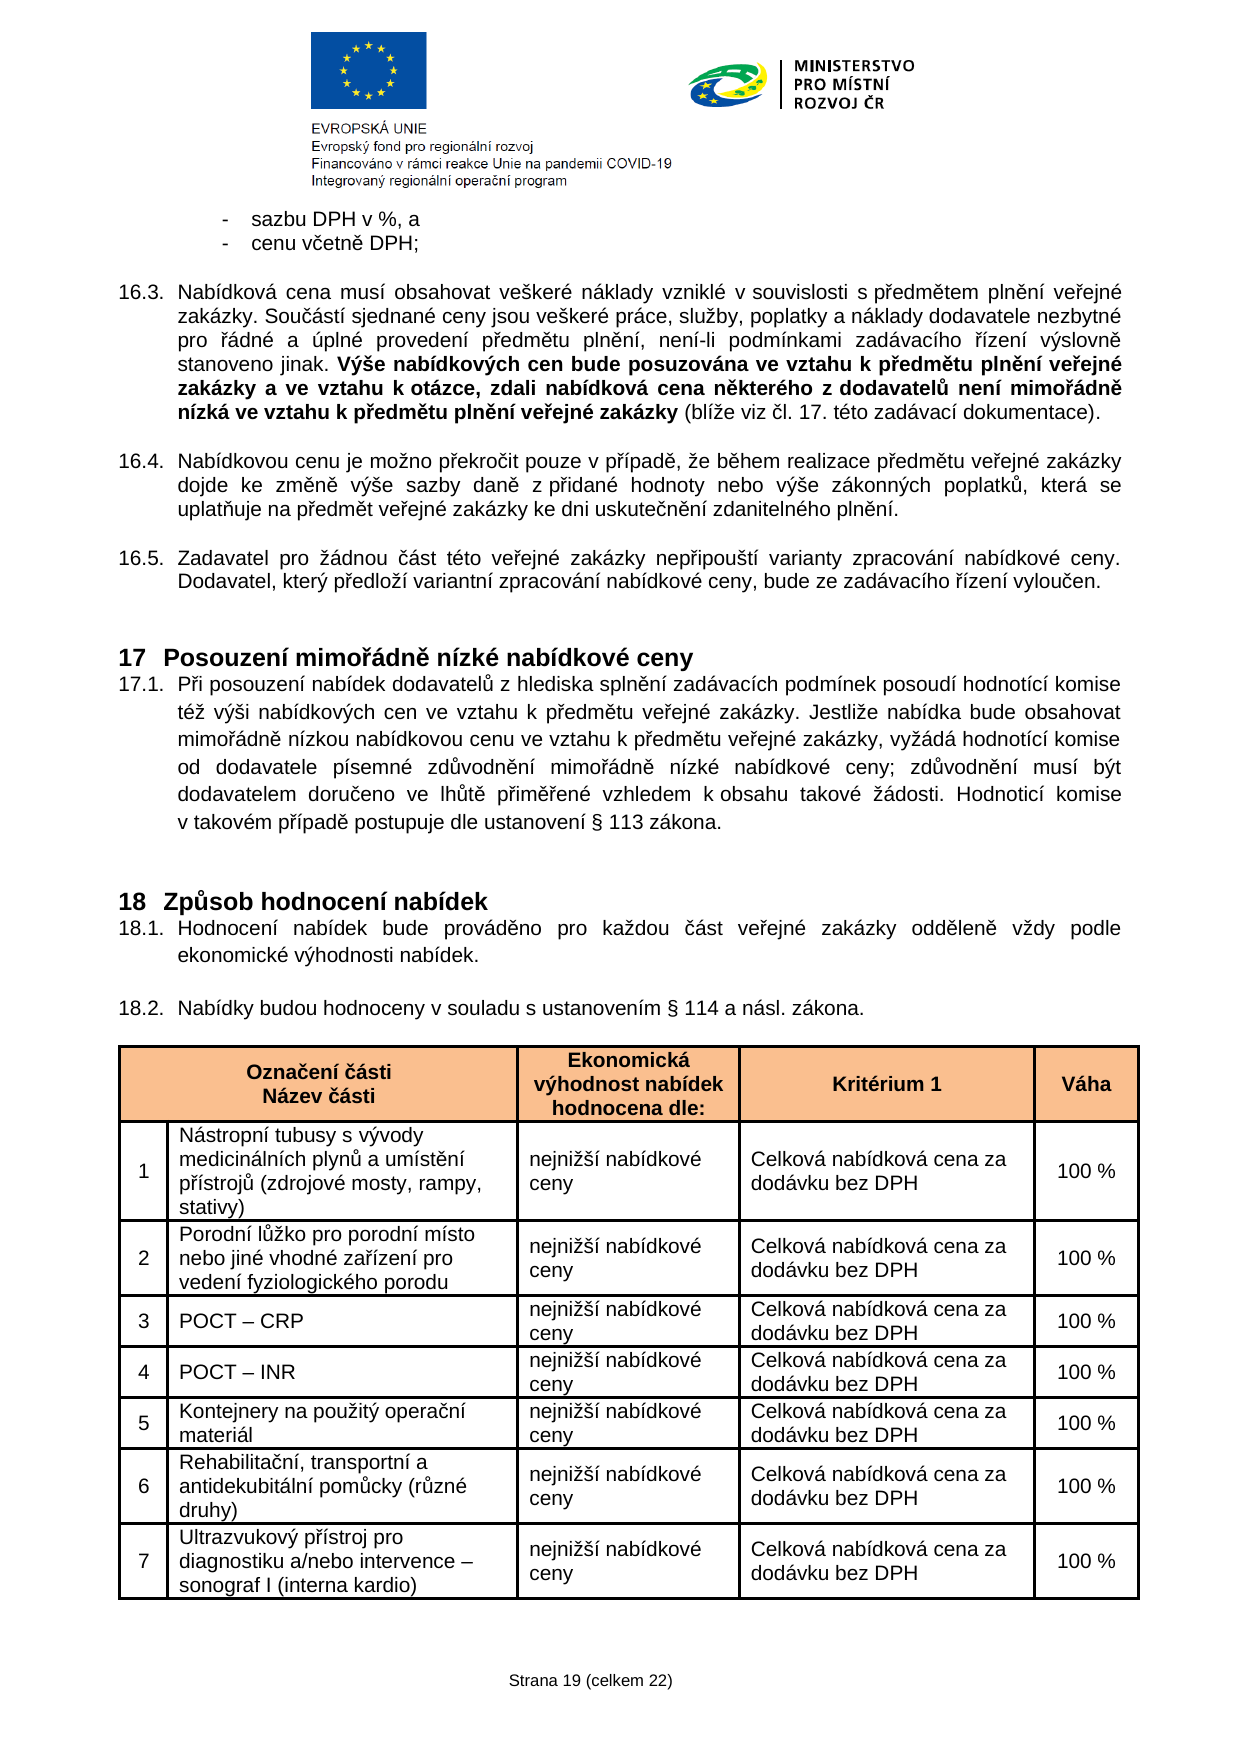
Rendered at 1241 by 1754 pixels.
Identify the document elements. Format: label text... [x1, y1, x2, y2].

table_cell 3 [121, 1297, 166, 1345]
subtitle Způsob hodnocení nabídek [118, 887, 1122, 916]
table_cell 2 [121, 1222, 166, 1294]
list Zadavatel pro žádnou část této veřejné zakázky nepřipouští varianty zpracování nabídkové ceny. Dodavatel, který předloží variantní zpracování nabídkové ceny, bude ze zadávacího řízení vyloučen. [118, 545, 1122, 593]
list Hodnocení nabídek bude prováděno pro každou část veřejné zakázky odděleně vždy podle ekonomické výhodnosti nabídek. [118, 916, 1122, 967]
table_cell nejnižší nabídkové ceny [519, 1399, 738, 1447]
table_cell 100 % [1036, 1348, 1137, 1396]
table_cell Rehabilitační, transportní a antidekubitální pomůcky (různé druhy) [169, 1450, 516, 1522]
table_header Označení části Název části [121, 1048, 516, 1120]
table_cell POCT – INR [169, 1348, 516, 1396]
subtitle Posouzení mimořádně nízké nabídkové ceny [118, 643, 1122, 672]
table_cell Ultrazvukový přístroj pro diagnostiku a/nebo intervence – sonograf I (interna kardio) [169, 1525, 516, 1597]
table_cell nejnižší nabídkové ceny [519, 1123, 738, 1219]
table_cell nejnižší nabídkové ceny [519, 1525, 738, 1597]
table_cell 4 [121, 1348, 166, 1396]
table_cell Celková nabídková cena za dodávku bez DPH [741, 1297, 1033, 1345]
table_cell Celková nabídková cena za dodávku bez DPH [741, 1348, 1033, 1396]
table_cell Celková nabídková cena za dodávku bez DPH [741, 1123, 1033, 1219]
table_cell Celková nabídková cena za dodávku bez DPH [741, 1399, 1033, 1447]
table_cell Celková nabídková cena za dodávku bez DPH [741, 1222, 1033, 1294]
table_cell nejnižší nabídkové ceny [519, 1297, 738, 1345]
table_cell 100 % [1036, 1123, 1137, 1219]
list Nabídkovou cenu je možno překročit pouze v případě, že během realizace předmětu veřejné zakázky dojde ke změně výše sazby daně z přidané hodnoty nebo výše zákonných poplatků, která se uplatňuje na předmět veřejné zakázky ke dni uskutečnění zdanitelného plnění. [118, 448, 1122, 520]
table_cell 100 % [1036, 1222, 1137, 1294]
text - cenu včetně DPH; [222, 231, 1122, 255]
table_header Ekonomická výhodnost nabídek hodnocena dle: [519, 1048, 738, 1120]
table_cell 100 % [1036, 1297, 1137, 1345]
table_cell Celková nabídková cena za dodávku bez DPH [741, 1450, 1033, 1522]
table_cell Celková nabídková cena za dodávku bez DPH [741, 1525, 1033, 1597]
table_cell nejnižší nabídkové ceny [519, 1222, 738, 1294]
table_header Kritérium 1 [741, 1048, 1033, 1120]
picture [300, 27, 922, 193]
table_cell Kontejnery na použitý operační materiál [169, 1399, 516, 1447]
table_cell 6 [121, 1450, 166, 1522]
table_cell Nástropní tubusy s vývody medicinálních plynů a umístění přístrojů (zdrojové mosty, rampy, stativy) [169, 1123, 516, 1219]
table_cell nejnižší nabídkové ceny [519, 1348, 738, 1396]
table_cell 5 [121, 1399, 166, 1447]
list Nabídky budou hodnoceny v souladu s ustanovením § 114 a násl. zákona. [118, 996, 1122, 1020]
text - sazbu DPH v %, a [222, 207, 1122, 231]
table_cell 100 % [1036, 1450, 1137, 1522]
table_cell 100 % [1036, 1525, 1137, 1597]
list Při posouzení nabídek dodavatelů z hlediska splnění zadávacích podmínek posoudí hodnotící komise též výši nabídkových cen ve vztahu k předmětu veřejné zakázky. Jestliže nabídka bude obsahovat mimořádně nízkou nabídkovou cenu ve vztahu k předmětu veřejné zakázky, vyžádá hodnotící komise od dodavatele písemné zdůvodnění mimořádně nízké nabídkové ceny; zdůvodnění musí být dodavatelem doručeno ve lhůtě přiměřené vzhledem k obsahu takové žádosti. Hodnoticí komise v takovém případě postupuje dle ustanovení § 113 zákona. [118, 672, 1122, 833]
table_cell Porodní lůžko pro porodní místo nebo jiné vhodné zařízení pro vedení fyziologického porodu [169, 1222, 516, 1294]
list Nabídková cena musí obsahovat veškeré náklady vzniklé v souvislosti s předmětem plnění veřejné zakázky. Součástí sjednané ceny jsou veškeré práce, služby, poplatky a náklady dodavatele nezbytné pro řádné a úplné provedení předmětu plnění, není-li podmínkami zadávacího řízení výslovně stanoveno jinak. Výše nabídkových cen bude posuzována ve vztahu k předmětu plnění veřejné zakázky a ve vztahu k otázce, zdali nabídková cena některého z dodavatelů není mimořádně nízká ve vztahu k předmětu plnění veřejné zakázky (blíže viz čl. 17. této zadávací dokumentace). [118, 280, 1122, 423]
table_cell 100 % [1036, 1399, 1137, 1447]
table_header Váha [1036, 1048, 1137, 1120]
table_cell 1 [121, 1123, 166, 1219]
table_cell nejnižší nabídkové ceny [519, 1450, 738, 1522]
table_cell 7 [121, 1525, 166, 1597]
table_cell POCT – CRP [169, 1297, 516, 1345]
